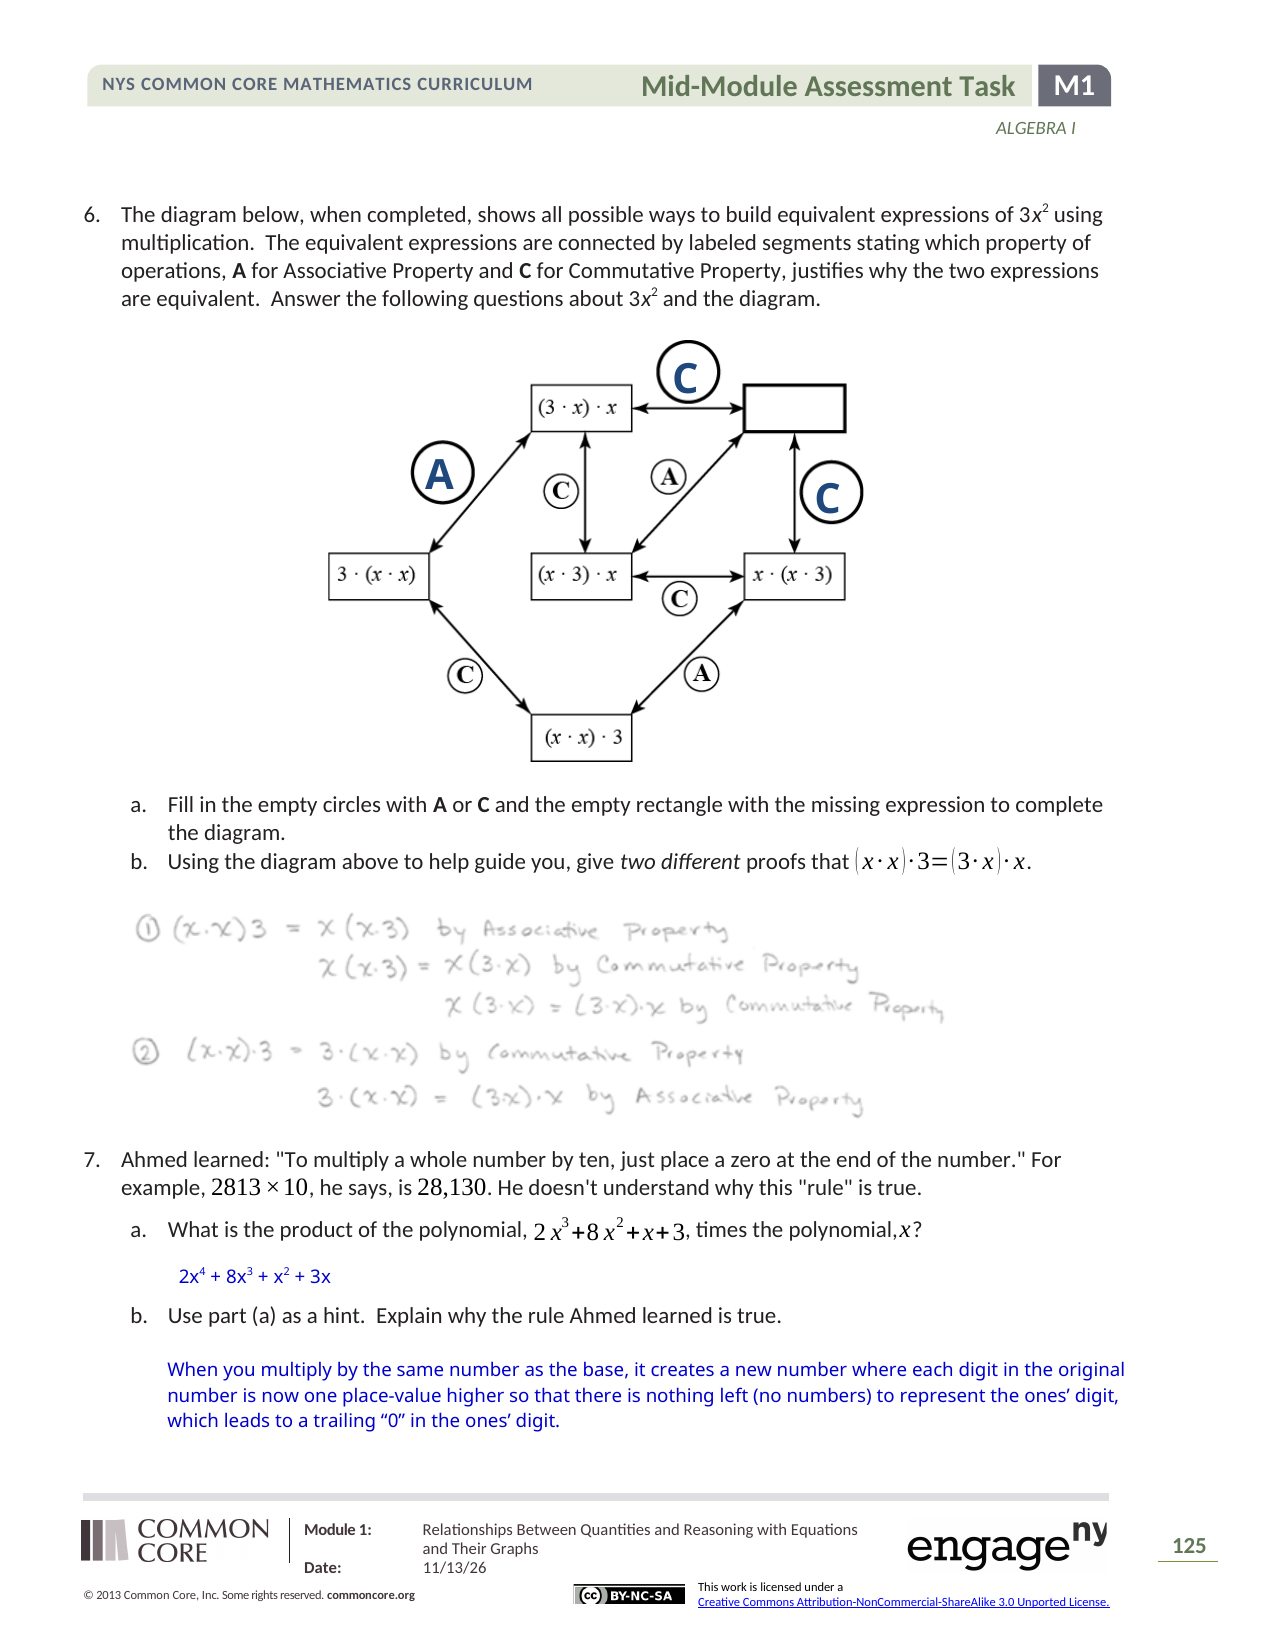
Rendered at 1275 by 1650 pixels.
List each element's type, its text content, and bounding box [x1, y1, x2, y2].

picture [572, 1584, 685, 1604]
picture [328, 340, 864, 762]
picture [81, 1517, 269, 1562]
list Fill in the empty circles with A or C and the empty rectangle with the missing expression to complete the diagram. [130, 790, 1108, 846]
picture [83, 897, 966, 1125]
list Use part (a) as a hint. Explain why the rule Ahmed learned is true. [130, 1301, 1108, 1329]
list The diagram below, when completed, shows all possible ways to build equivalent expressions of 3x2 using multiplication. The equivalent expressions are connected by labeled segments stating which property of operations, A for Associative Property and C for Commutative Property, justifies why the two expressions are equivalent. Answer the following questions about 3x2 and the diagram. [83, 200, 1108, 312]
list Using the diagram above to help guide you, give two different proofs that . [130, 846, 1108, 877]
list What is the product of the polynomial, , times the polynomial,? [130, 1214, 1108, 1245]
list Ahmed learned: "To multiply a whole number by ten, just place a zero at the end of the number." For example, , he says, is . He doesn't understand why this "rule" is true. [83, 1145, 1108, 1201]
picture [906, 1518, 1107, 1573]
